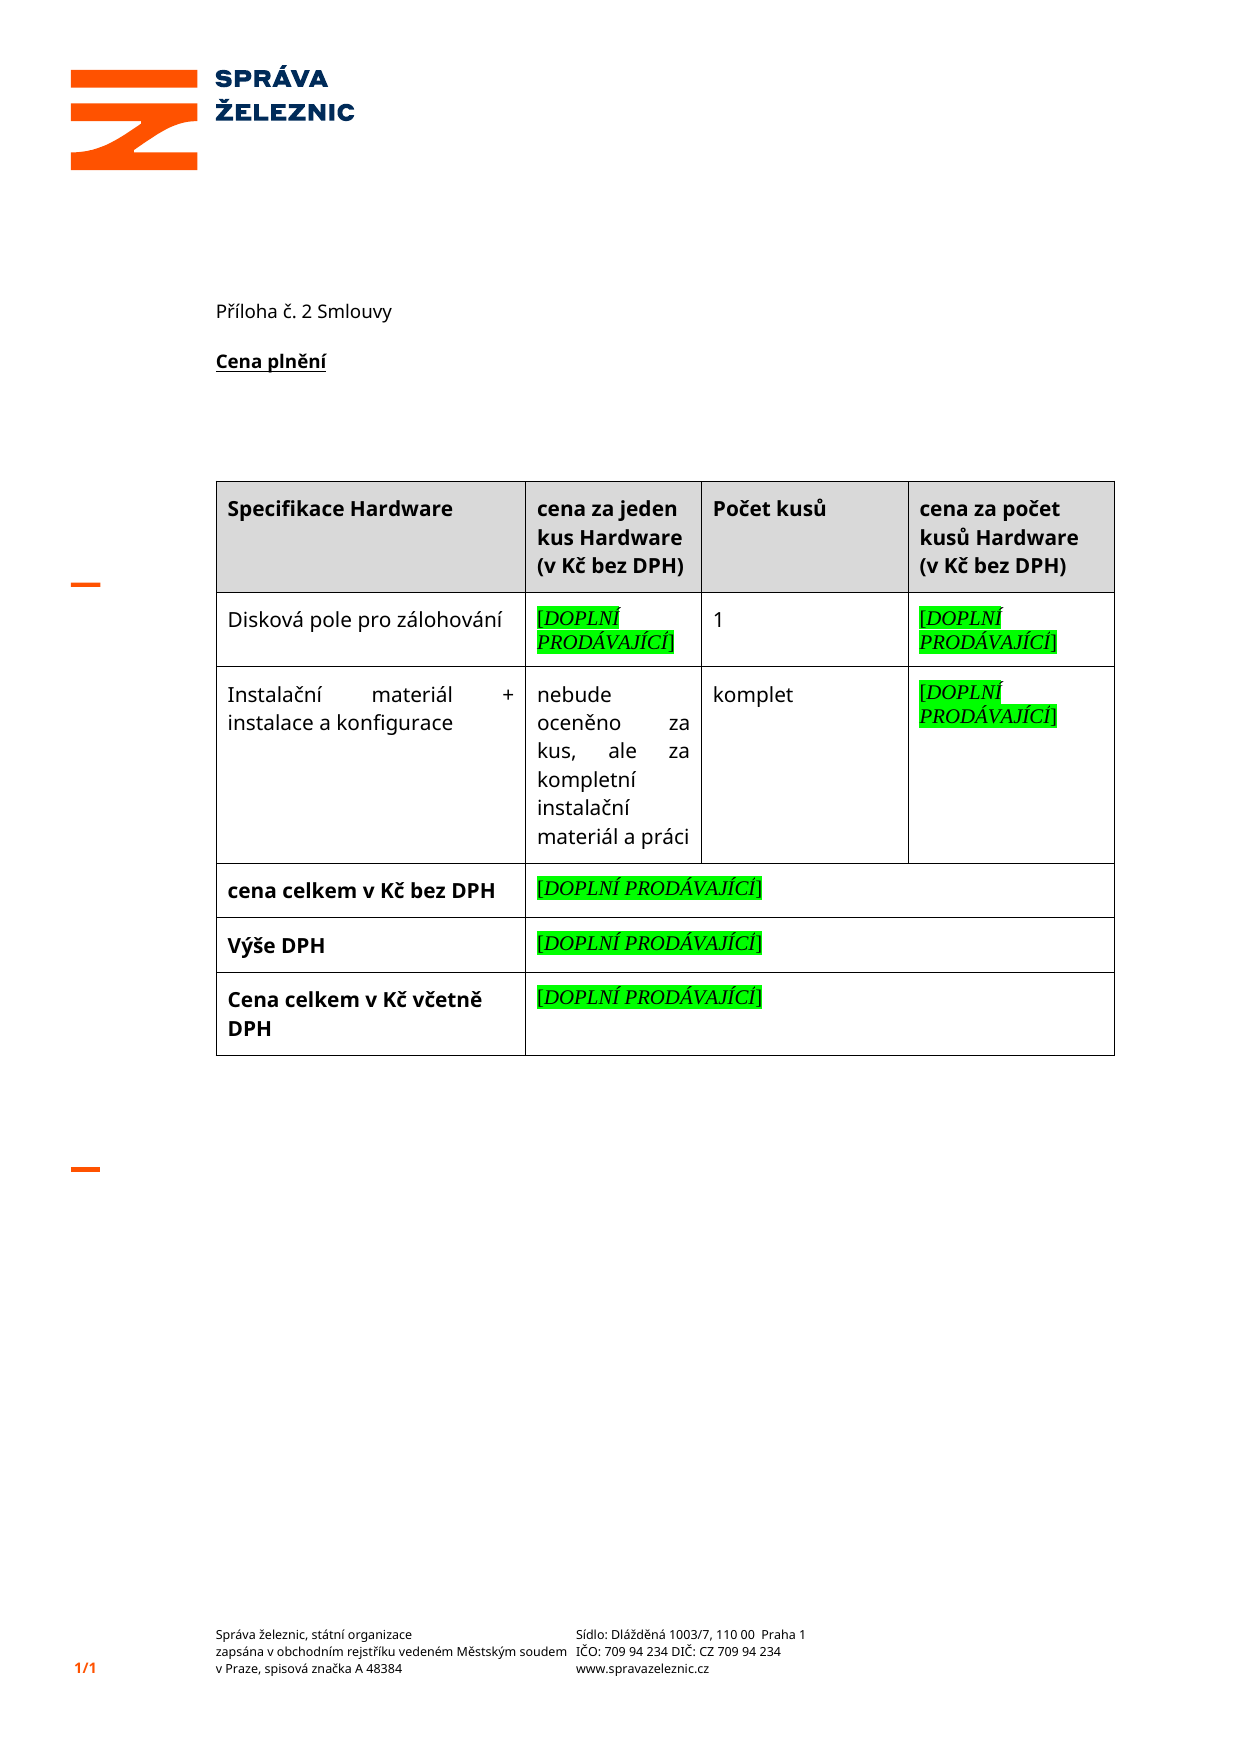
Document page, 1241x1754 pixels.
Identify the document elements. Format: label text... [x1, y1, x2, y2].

table_cell nebude oceněno za kus, ale za kompletní instalační materiál a práci [526, 667, 701, 863]
table_cell 1 [702, 593, 908, 666]
text Cena plnění [216, 349, 1122, 374]
table_cell [DOPLNÍ PRODÁVAJÍCÍ] [526, 973, 1114, 1055]
table_cell cena celkem v Kč bez DPH [217, 864, 525, 917]
table_cell [DOPLNÍ PRODÁVAJÍCÍ] [909, 593, 1114, 666]
table_header cena za počet kusů Hardware (v Kč bez DPH) [909, 482, 1114, 592]
table_cell Instalační materiál + instalace a konfigurace [217, 667, 525, 863]
table_cell [DOPLNÍ PRODÁVAJÍCÍ] [909, 667, 1114, 863]
table_cell Disková pole pro zálohování [217, 593, 525, 666]
table_header cena za jeden kus Hardware (v Kč bez DPH) [526, 482, 701, 592]
table_cell [DOPLNÍ PRODÁVAJÍCÍ] [526, 593, 701, 666]
table_cell Cena celkem v Kč včetně DPH [217, 973, 525, 1055]
text Příloha č. 2 Smlouvy [216, 298, 1122, 324]
table_cell Výše DPH [217, 918, 525, 972]
table_cell [DOPLNÍ PRODÁVAJÍCÍ] [526, 864, 1114, 917]
table_header Počet kusů [702, 482, 908, 592]
table_header Specifikace Hardware [217, 482, 525, 592]
table_cell [DOPLNÍ PRODÁVAJÍCÍ] [526, 918, 1114, 972]
table_cell komplet [702, 667, 908, 863]
